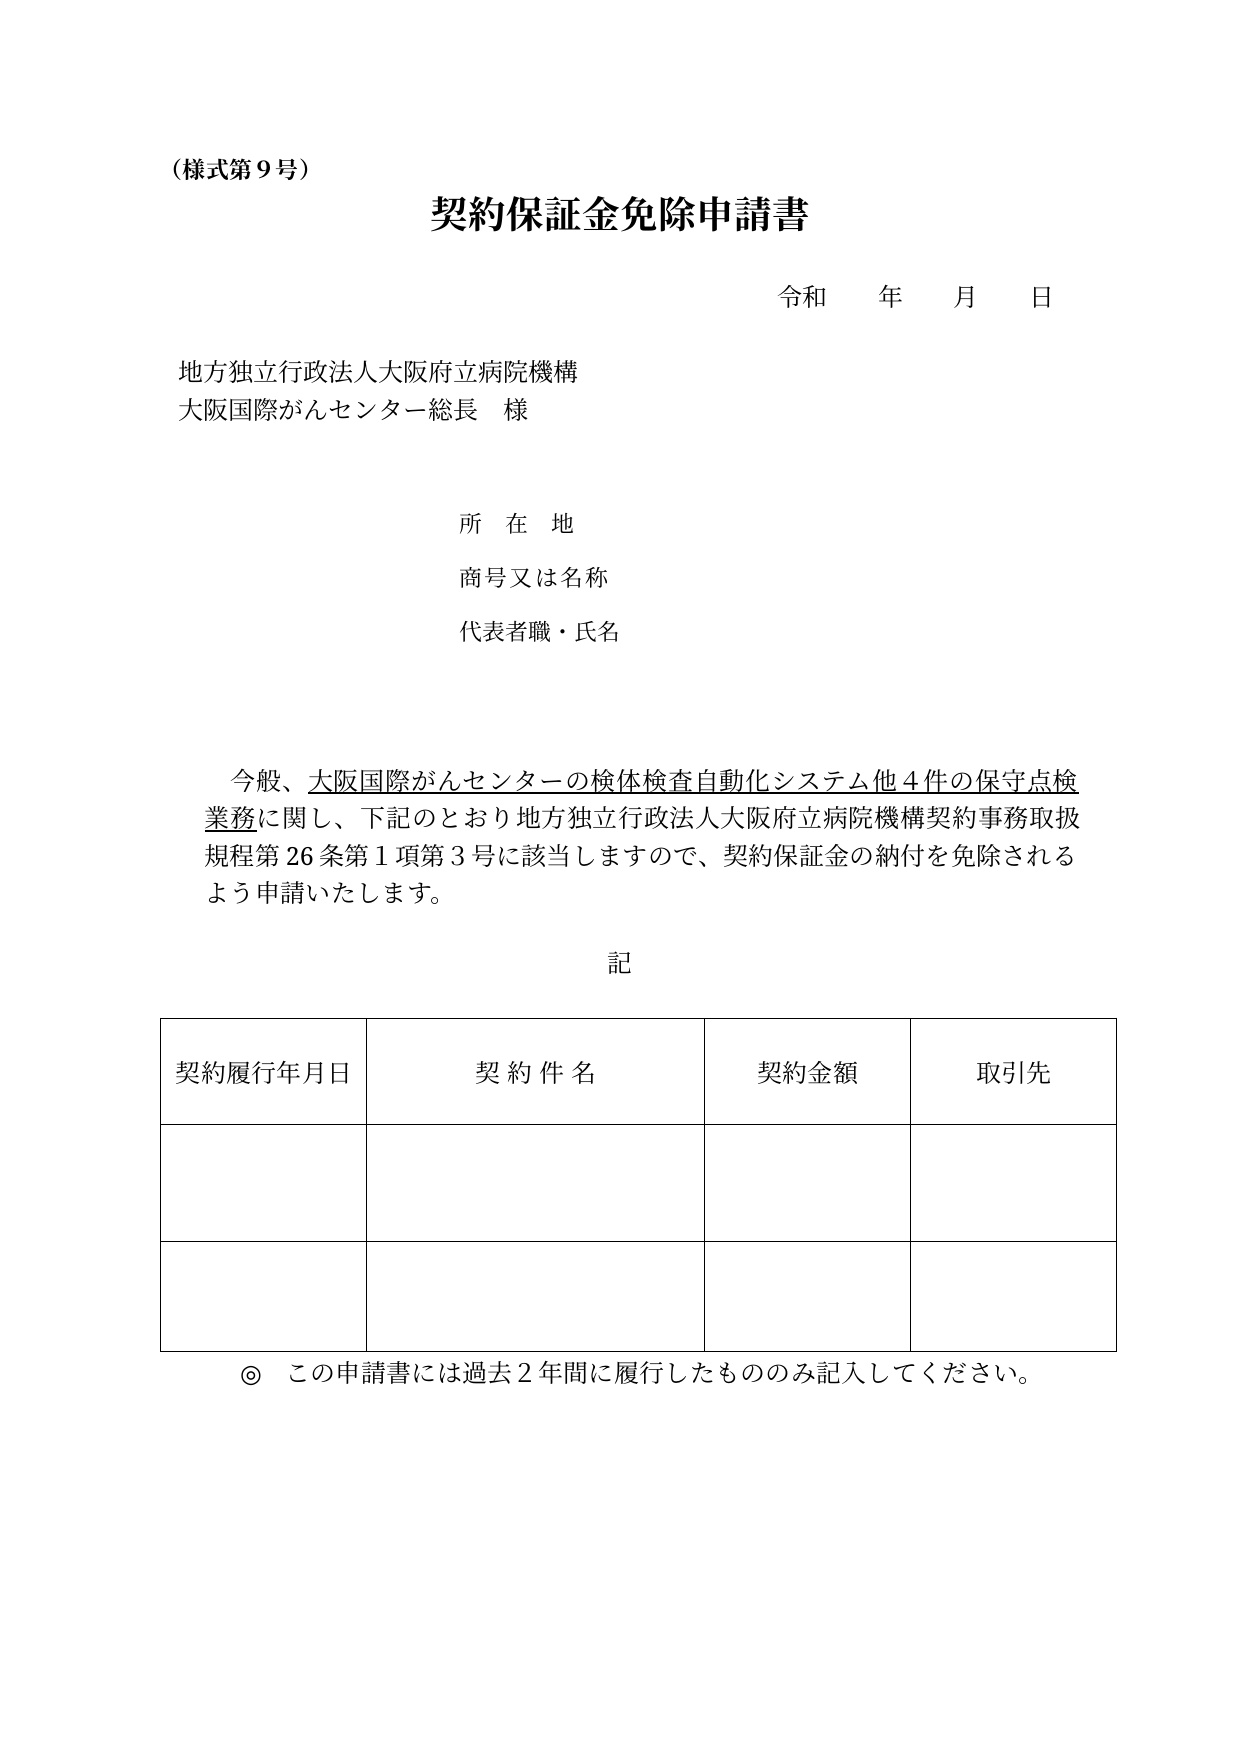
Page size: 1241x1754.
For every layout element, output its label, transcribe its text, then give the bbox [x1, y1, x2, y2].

text 今般、大阪国際がんセンターの検体検査自動化システム他４件の保守点検業務に関し、下記のとおり地方独立行政法人大阪府立病院機構契約事務取扱規程第26条第１項第３号に該当しますので、契約保証金の納付を免除されるよう申請いたします。 [204, 760, 1081, 910]
table_cell [911, 1125, 1116, 1241]
list この申請書には過去２年間に履行したもののみ記入してください。 [203, 1352, 1081, 1389]
table_cell [705, 1125, 910, 1241]
text 地方独立行政法人大阪府立病院機構 [178, 352, 1081, 389]
text （様式第９号） [159, 148, 1081, 185]
text 所在地 [459, 502, 1081, 539]
table_header 契約金額 [705, 1019, 910, 1124]
text 契約保証金免除申請書 [159, 185, 1081, 239]
table_cell [367, 1242, 704, 1351]
table_cell [367, 1125, 704, 1241]
table_cell [161, 1242, 366, 1351]
text 令和 年 月 日 [159, 277, 1055, 314]
table_header 取引先 [911, 1019, 1116, 1124]
table_header 契約履行年月日 [161, 1019, 366, 1124]
table_cell [911, 1242, 1116, 1351]
text 代表者職・氏名 [459, 610, 1097, 685]
text 商号又は名称 [459, 556, 1081, 593]
table_cell [705, 1242, 910, 1351]
table_header 契 約 件 名 [367, 1019, 704, 1124]
subtitle 記 [159, 944, 1081, 980]
table_cell [161, 1125, 366, 1241]
text 大阪国際がんセンター総長 様 [178, 389, 1081, 427]
